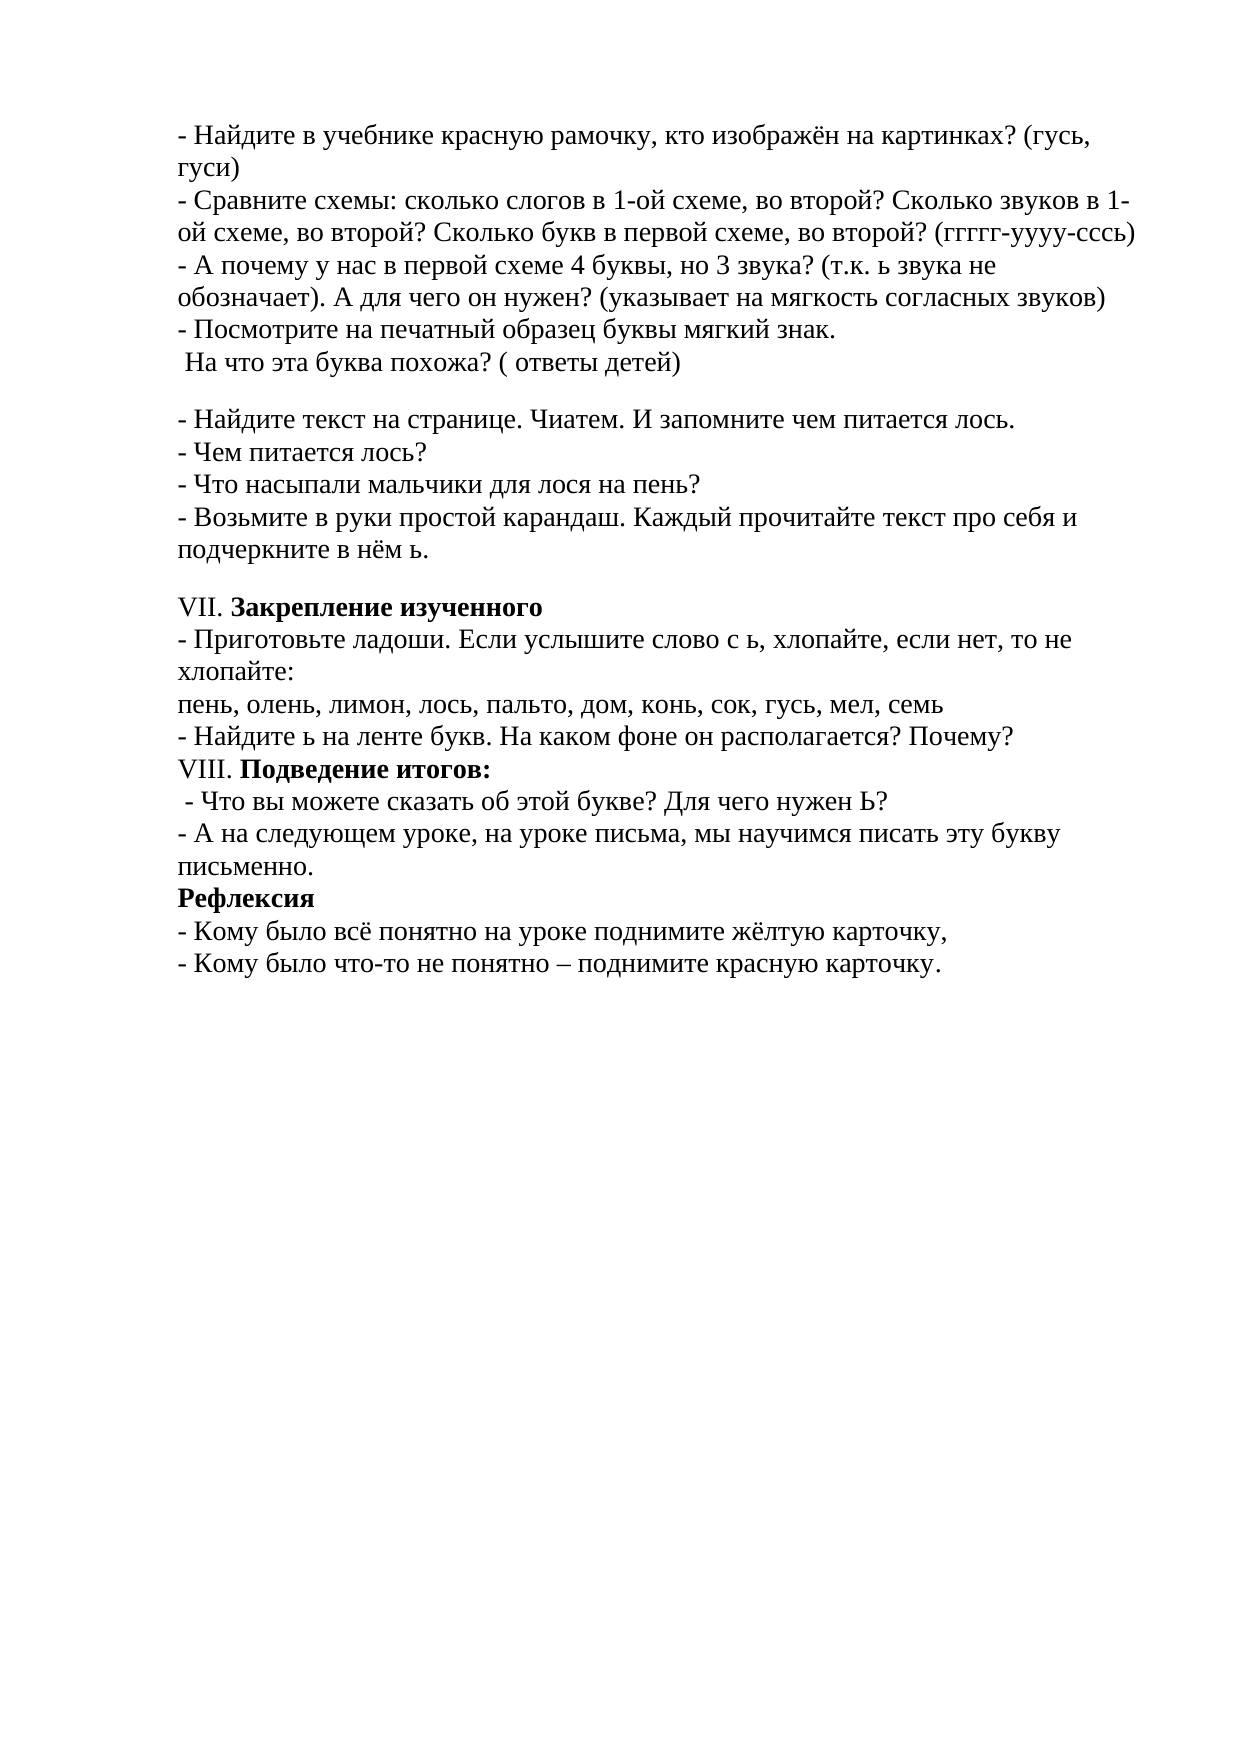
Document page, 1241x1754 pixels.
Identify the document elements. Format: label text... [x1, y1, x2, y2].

text - Сравните схемы: сколько слогов в 1-ой схеме, во второй? Сколько звуков в 1-ой схеме, во второй? Сколько букв в первой схеме, во второй? (ггггг-уууу-сссь) [177, 183, 1152, 248]
text - А почему у нас в первой схеме 4 буквы, но 3 звука? (т.к. ь звука не обозначает). А для чего он нужен? (указывает на мягкость согласных звуков) [177, 248, 1152, 312]
text - Возьмите в руки простой карандаш. Каждый прочитайте текст про себя и подчеркните в нём ь. [177, 500, 1152, 564]
text - Чем питается лось? [177, 435, 1152, 467]
text - Приготовьте ладоши. Если услышите слово с ь, хлопайте, если нет, то не хлопайте: [177, 622, 1152, 687]
text - Найдите ь на ленте букв. На каком фоне он располагается? Почему? [177, 719, 1152, 752]
text пень, олень, лимон, лось, пальто, дом, конь, сок, гусь, мел, семь [177, 687, 1152, 719]
text - Кому было всё понятно на уроке поднимите жёлтую карточку, [177, 914, 1152, 946]
text VII. Закрепление изученного [177, 590, 1152, 622]
text На что эта буква похожа? ( ответы детей) [177, 345, 1152, 377]
text VIII. Подведение итогов: [177, 752, 1152, 784]
text - Посмотрите на печатный образец буквы мягкий знак. [177, 312, 1152, 345]
text - Что вы можете сказать об этой букве? Для чего нужен Ь? [177, 784, 1152, 816]
text - А на следующем уроке, на уроке письма, мы научимся писать эту букву письменно. [177, 816, 1152, 881]
text - Найдите текст на странице. Чиатем. И запомните чем питается лось. [177, 402, 1152, 435]
text Рефлексия [177, 881, 1152, 914]
text - Что насыпали мальчики для лося на пень? [177, 467, 1152, 500]
text - Кому было что-то не понятно – поднимите красную карточку. [177, 946, 1152, 978]
text - Найдите в учебнике красную рамочку, кто изображён на картинках? (гусь, гуси) [177, 118, 1152, 183]
